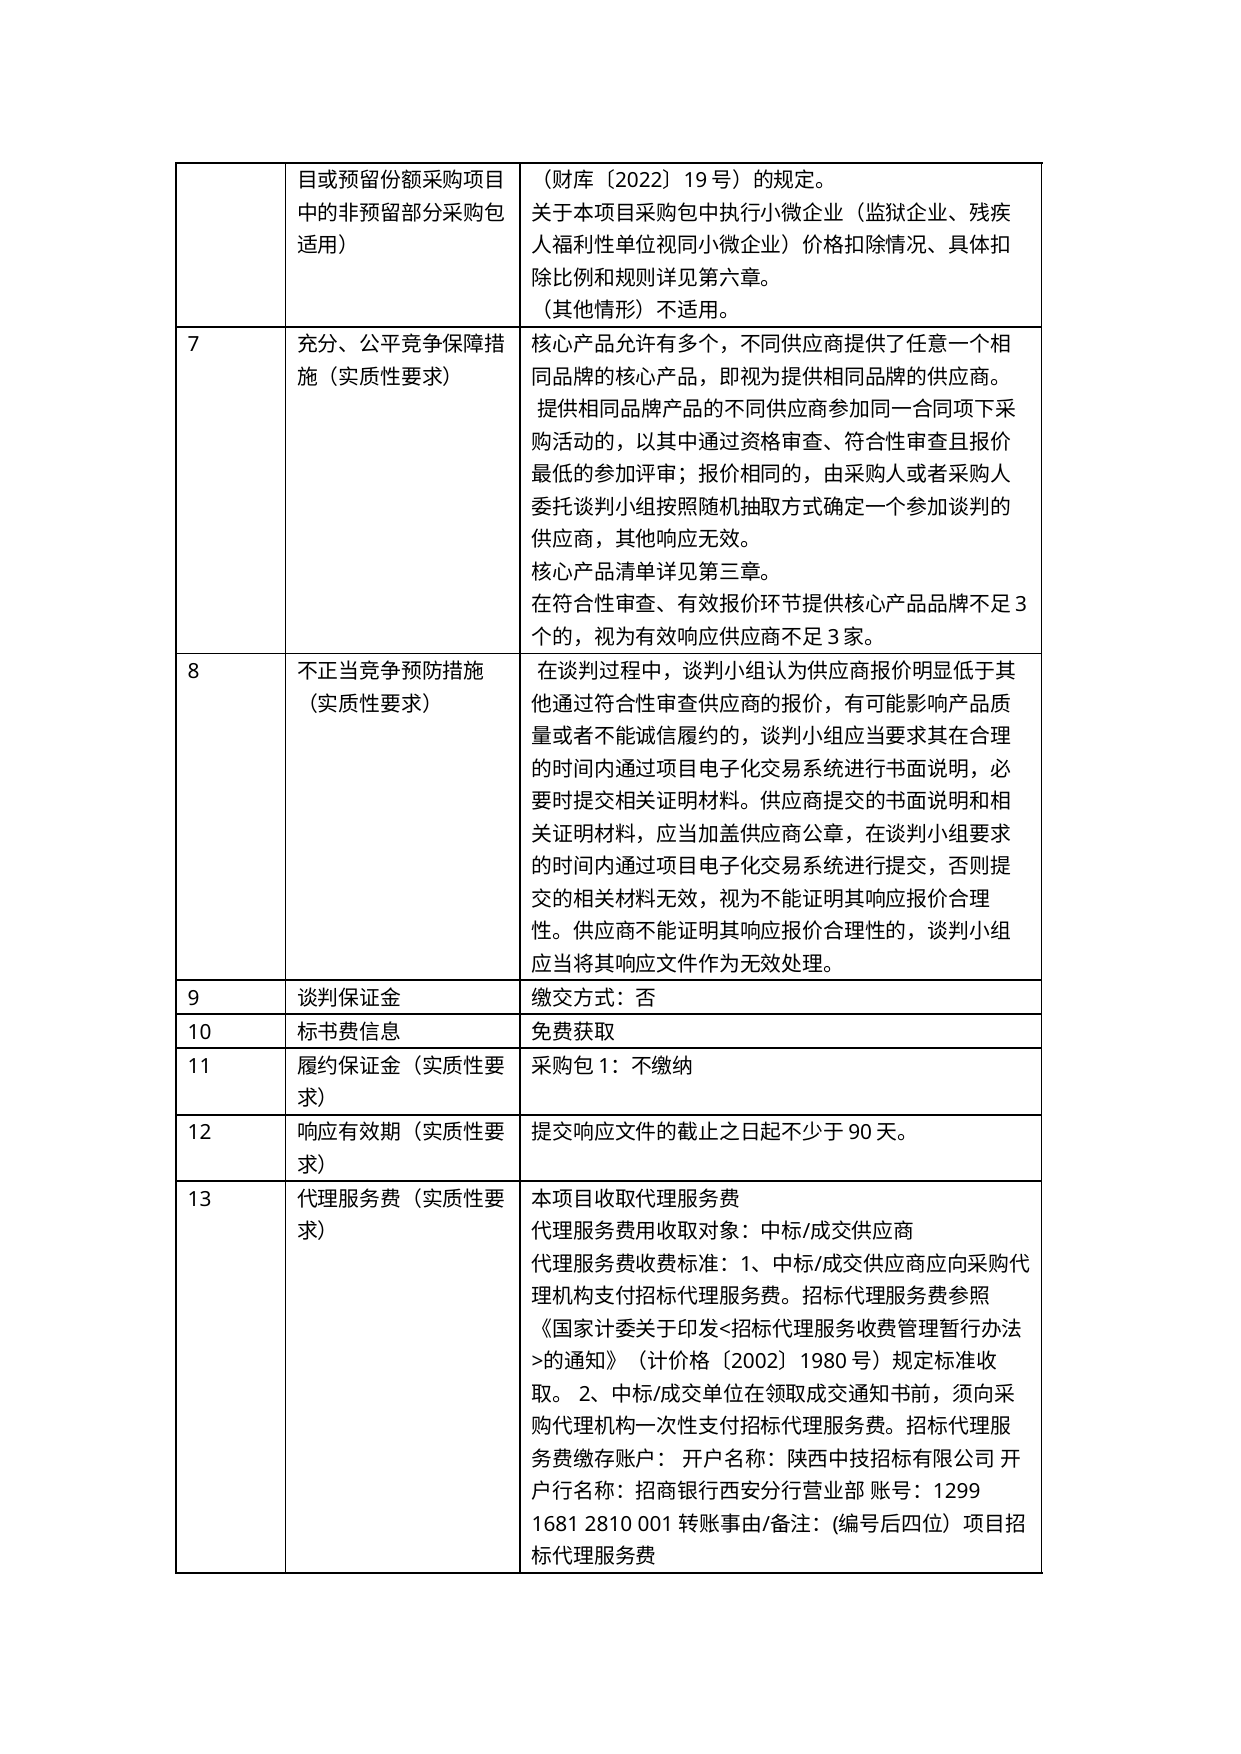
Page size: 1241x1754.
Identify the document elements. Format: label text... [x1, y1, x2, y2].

table_cell 7 [177, 328, 285, 653]
table_cell 12 [177, 1116, 285, 1180]
table_cell 响应有效期（实质性要求） [286, 1116, 519, 1180]
table_cell 核心产品允许有多个，不同供应商提供了任意一个相同品牌的核心产品，即视为提供相同品牌的供应商。 提供相同品牌产品的不同供应商参加同一合同项下采购活动的，以其中通过资格审查、符合性审查且报价最低的参加评审；报价相同的，由采购人或者采购人委托谈判小组按照随机抽取方式确定一个参加谈判的供应商，其他响应无效。 核心产品清单详见第三章。 在符合性审查、有效报价环节提供核心产品品牌不足3个的，视为有效响应供应商不足3家。 [521, 328, 1041, 653]
table_cell 代理服务费（实质性要求） [286, 1182, 519, 1572]
table_cell 本项目收取代理服务费 代理服务费用收取对象：中标/成交供应商 代理服务费收费标准：1、中标/成交供应商应向采购代理机构支付招标代理服务费。招标代理服务费参照《国家计委关于印发<招标代理服务收费管理暂行办法>的通知》（计价格〔2002〕1980号）规定标准收取。 2、中标/成交单位在领取成交通知书前，须向采购代理机构一次性支付招标代理服务费。招标代理服务费缴存账户： 开户名称：陕西中技招标有限公司 开户行名称：招商银行西安分行营业部 账号：1299 1681 2810 001 转账事由/备注：(编号后四位）项目招标代理服务费 [521, 1182, 1041, 1572]
table_cell 缴交方式：否 [521, 981, 1041, 1013]
table_cell 13 [177, 1182, 285, 1572]
table_cell 11 [177, 1049, 285, 1114]
table_cell 10 [177, 1015, 285, 1047]
table_cell 履约保证金（实质性要求） [286, 1049, 519, 1114]
table_cell 谈判保证金 [286, 981, 519, 1013]
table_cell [286, 164, 519, 326]
table_cell 充分、公平竞争保障措施（实质性要求） [286, 328, 519, 653]
table_cell 标书费信息 [286, 1015, 519, 1047]
table_cell 提交响应文件的截止之日起不少于90天。 [521, 1116, 1041, 1180]
table_cell 采购包1：不缴纳 [521, 1049, 1041, 1114]
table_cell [521, 164, 1041, 326]
table_cell 不正当竞争预防措施（实质性要求） [286, 654, 519, 979]
table_cell 8 [177, 654, 285, 979]
table_cell 在谈判过程中，谈判小组认为供应商报价明显低于其他通过符合性审查供应商的报价，有可能影响产品质量或者不能诚信履约的，谈判小组应当要求其在合理的时间内通过项目电子化交易系统进行书面说明，必要时提交相关证明材料。供应商提交的书面说明和相关证明材料，应当加盖供应商公章，在谈判小组要求的时间内通过项目电子化交易系统进行提交，否则提交的相关材料无效，视为不能证明其响应报价合理性。供应商不能证明其响应报价合理性的，谈判小组应当将其响应文件作为无效处理。 [521, 654, 1041, 979]
table_cell 免费获取 [521, 1015, 1041, 1047]
table_cell 6 [177, 164, 285, 326]
table_cell 9 [177, 981, 285, 1013]
